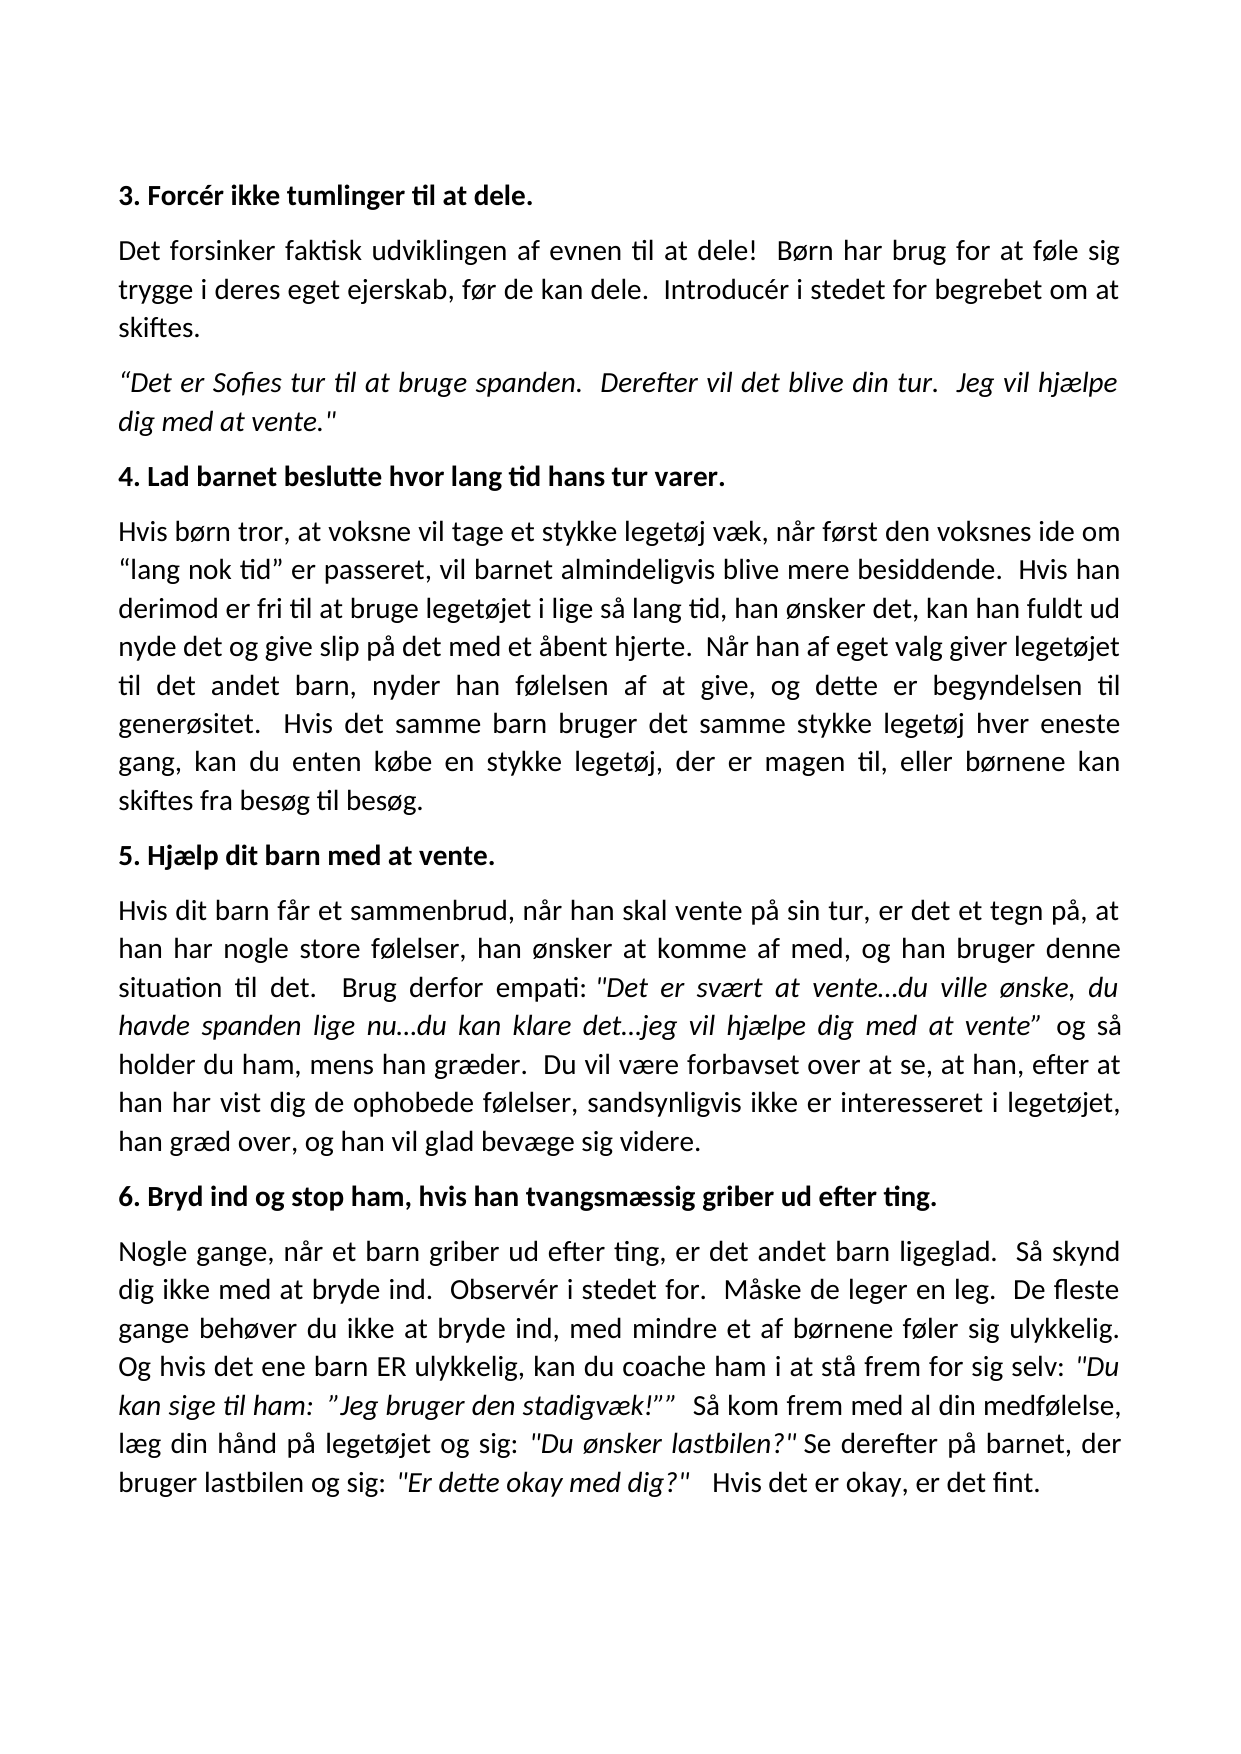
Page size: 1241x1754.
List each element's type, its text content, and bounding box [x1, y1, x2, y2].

text Hvis børn tror, at voksne vil tage et stykke legetøj væk, når først den voksnes ide om “lang nok tid” er passeret, vil barnet almindeligvis blive mere besiddende. Hvis han derimod er fri til at bruge legetøjet i lige så lang tid, han ønsker det, kan han fuldt ud nyde det og give slip på det med et åbent hjerte. Når han af eget valg giver legetøjet til det andet barn, nyder han følelsen af at give, og dette er begyndelsen til generøsitet. Hvis det samme barn bruger det samme stykke legetøj hver eneste gang, kan du enten købe en stykke legetøj, der er magen til, eller børnene kan skiftes fra besøg til besøg. [118, 513, 1122, 818]
text 3. Forcér ikke tumlinger til at dele. [118, 177, 1122, 213]
text Det forsinker faktisk udviklingen af evnen til at dele! Børn har brug for at føle sig trygge i deres eget ejerskab, før de kan dele. Introducér i stedet for begrebet om at skiftes. [118, 232, 1122, 345]
text 6. Bryd ind og stop ham, hvis han tvangsmæssig griber ud efter ting. [118, 1178, 1122, 1213]
text 5. Hjælp dit barn med at vente. [118, 837, 1122, 873]
text Nogle gange, når et barn griber ud efter ting, er det andet barn ligeglad. Så skynd dig ikke med at bryde ind. Observér i stedet for. Måske de leger en leg. De fleste gange behøver du ikke at bryde ind, med mindre et af børnene føler sig ulykkelig. Og hvis det ene barn ER ulykkelig, kan du coache ham i at stå frem for sig selv: "Du kan sige til ham: ”Jeg bruger den stadigvæk!”” Så kom frem med al din medfølelse, læg din hånd på legetøjet og sig: "Du ønsker lastbilen?" Se derefter på barnet, der bruger lastbilen og sig: "Er dette okay med dig?" Hvis det er okay, er det fint. [118, 1233, 1122, 1499]
text “Det er Sofies tur til at bruge spanden. Derefter vil det blive din tur. Jeg vil hjælpe dig med at vente." [118, 364, 1122, 438]
text Hvis dit barn får et sammenbrud, når han skal vente på sin tur, er det et tegn på, at han har nogle store følelser, han ønsker at komme af med, og han bruger denne situation til det. Brug derfor empati: "Det er svært at vente…du ville ønske, du havde spanden lige nu…du kan klare det…jeg vil hjælpe dig med at vente” og så holder du ham, mens han græder. Du vil være forbavset over at se, at han, efter at han har vist dig de ophobede følelser, sandsynligvis ikke er interesseret i legetøjet, han græd over, og han vil glad bevæge sig videre. [118, 892, 1122, 1158]
text 4. Lad barnet beslutte hvor lang tid hans tur varer. [118, 458, 1122, 493]
